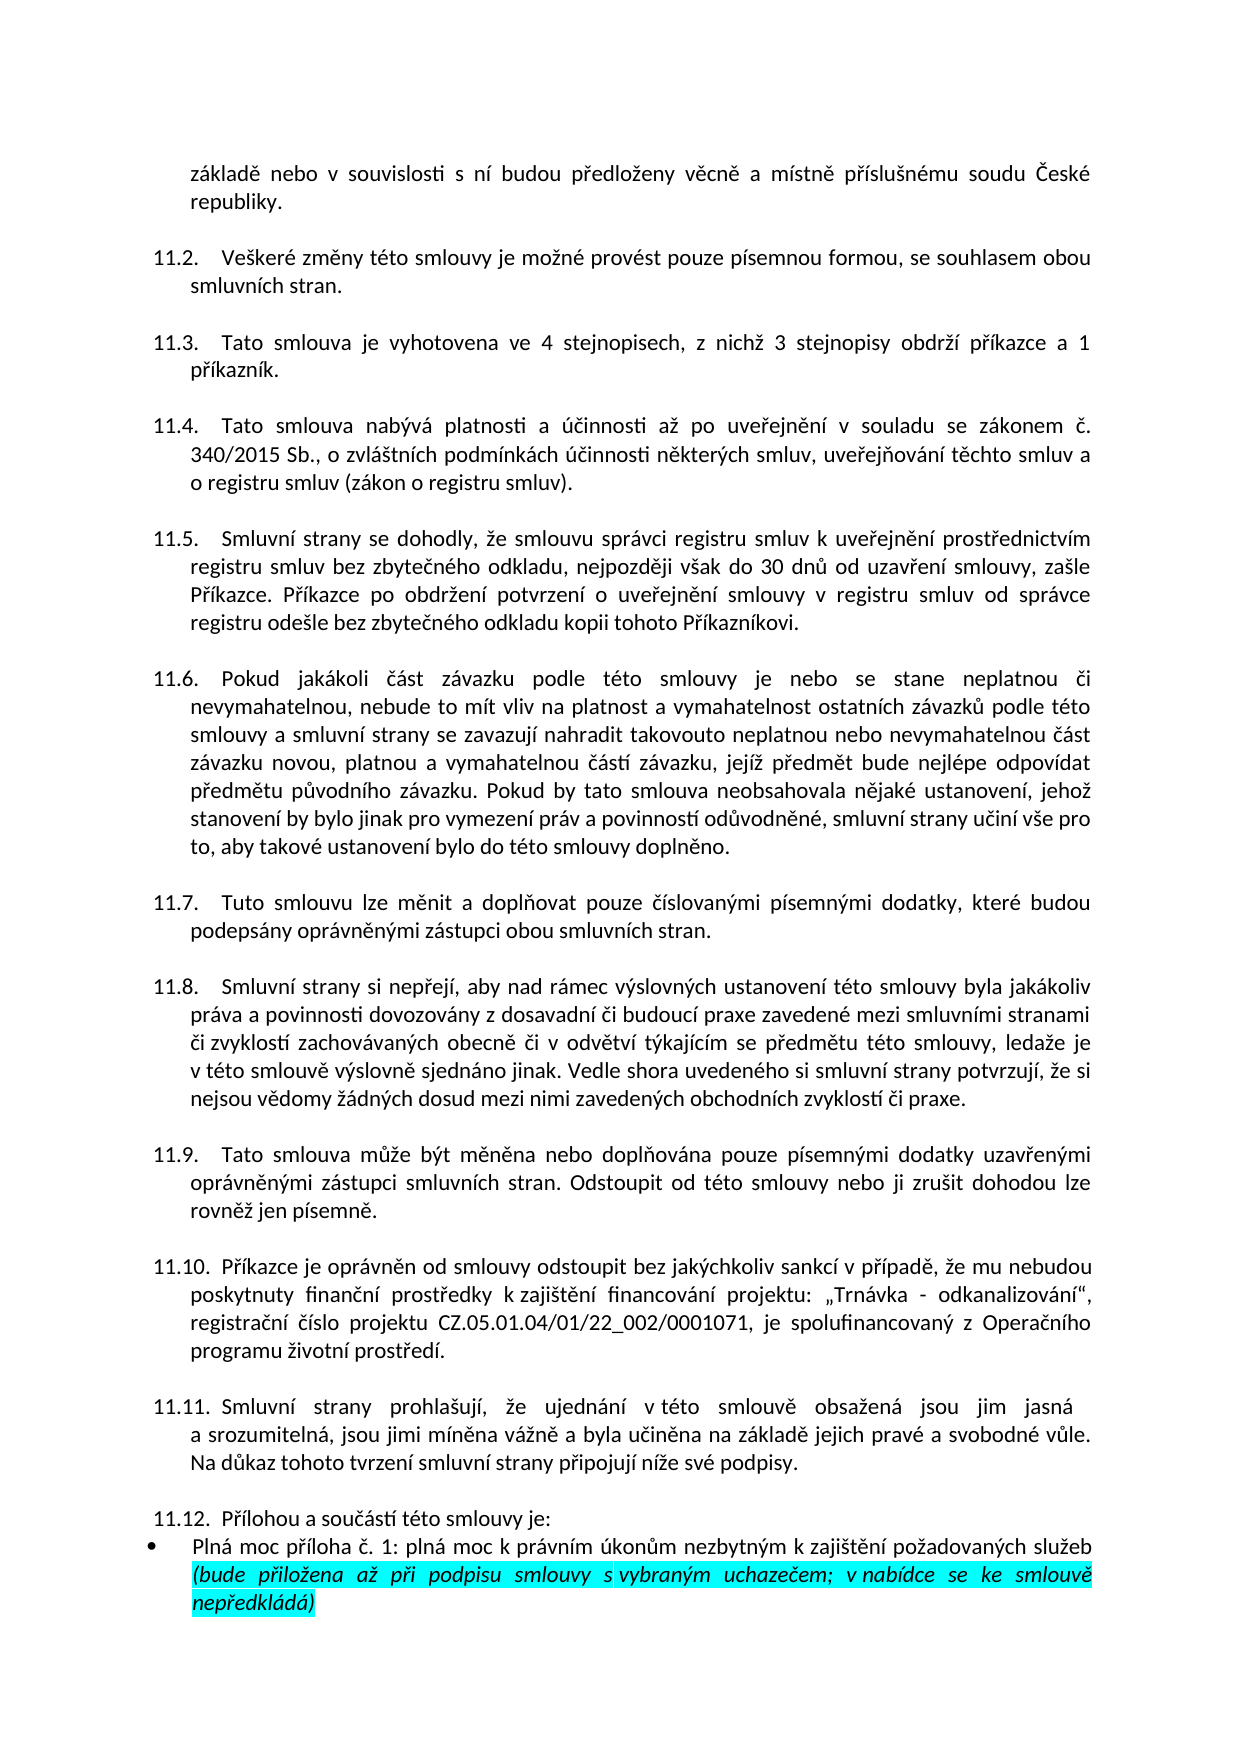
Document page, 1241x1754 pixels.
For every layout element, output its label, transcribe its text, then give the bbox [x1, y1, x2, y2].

list Tato smlouva nabývá platnosti a účinnosti až po uveřejnění v souladu se zákonem č. 340/2015 Sb., o zvláštních podmínkách účinnosti některých smluv, uveřejňování těchto smluv a o registru smluv (zákon o registru smluv). [153, 412, 1092, 496]
list Tato smlouva je vyhotovena ve 4 stejnopisech, z nichž 3 stejnopisy obdrží příkazce a 1 příkazník. [153, 328, 1092, 384]
list Smluvní strany prohlašují, že ujednání v této smlouvě obsažená jsou jim jasná a srozumitelná, jsou jimi míněna vážně a byla učiněna na základě jejich pravé a svobodné vůle. Na důkaz tohoto tvrzení smluvní strany připojují níže své podpisy. [153, 1392, 1092, 1476]
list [153, 159, 1092, 216]
list Veškeré změny této smlouvy je možné provést pouze písemnou formou, se souhlasem obou smluvních stran. [153, 243, 1092, 299]
list Příkazce je oprávněn od smlouvy odstoupit bez jakýchkoliv sankcí v případě, že mu nebudou poskytnuty finanční prostředky k zajištění financování projektu: „Trnávka - odkanalizování“, registrační číslo projektu CZ.05.01.04/01/22_002/0001071, je spolufinancovaný z Operačního programu životní prostředí. [153, 1252, 1092, 1364]
list Smluvní strany se dohodly, že smlouvu správci registru smluv k uveřejnění prostřednictvím registru smluv bez zbytečného odkladu, nejpozději však do 30 dnů od uzavření smlouvy, zašle Příkazce. Příkazce po obdržení potvrzení o uveřejnění smlouvy v registru smluv od správce registru odešle bez zbytečného odkladu kopii tohoto Příkazníkovi. [153, 524, 1092, 636]
list Smluvní strany si nepřejí, aby nad rámec výslovných ustanovení této smlouvy byla jakákoliv práva a povinnosti dovozovány z dosavadní či budoucí praxe zavedené mezi smluvními stranami či zvyklostí zachovávaných obecně či v odvětví týkajícím se předmětu této smlouvy, ledaže je v této smlouvě výslovně sjednáno jinak. Vedle shora uvedeného si smluvní strany potvrzují, že si nejsou vědomy žádných dosud mezi nimi zavedených obchodních zvyklostí či praxe. [153, 972, 1092, 1112]
list Pokud jakákoli část závazku podle této smlouvy je nebo se stane neplatnou či nevymahatelnou, nebude to mít vliv na platnost a vymahatelnost ostatních závazků podle této smlouvy a smluvní strany se zavazují nahradit takovouto neplatnou nebo nevymahatelnou část závazku novou, platnou a vymahatelnou částí závazku, jejíž předmět bude nejlépe odpovídat předmětu původního závazku. Pokud by tato smlouva neobsahovala nějaké ustanovení, jehož stanovení by bylo jinak pro vymezení práv a povinností odůvodněné, smluvní strany učiní vše pro to, aby takové ustanovení bylo do této smlouvy doplněno. [153, 664, 1092, 860]
list Tato smlouva může být měněna nebo doplňována pouze písemnými dodatky uzavřenými oprávněnými zástupci smluvních stran. Odstoupit od této smlouvy nebo ji zrušit dohodou lze rovněž jen písemně. [153, 1140, 1092, 1224]
list Tuto smlouvu lze měnit a doplňovat pouze číslovanými písemnými dodatky, které budou podepsány oprávněnými zástupci obou smluvních stran. [153, 888, 1092, 944]
list Plná moc příloha č. 1: plná moc k právním úkonům nezbytným k zajištění požadovaných služeb (bude přiložena až při podpisu smlouvy s vybraným uchazečem; v nabídce se ke smlouvě nepředkládá) [148, 1532, 1092, 1617]
list Přílohou a součástí této smlouvy je: [153, 1504, 1092, 1532]
